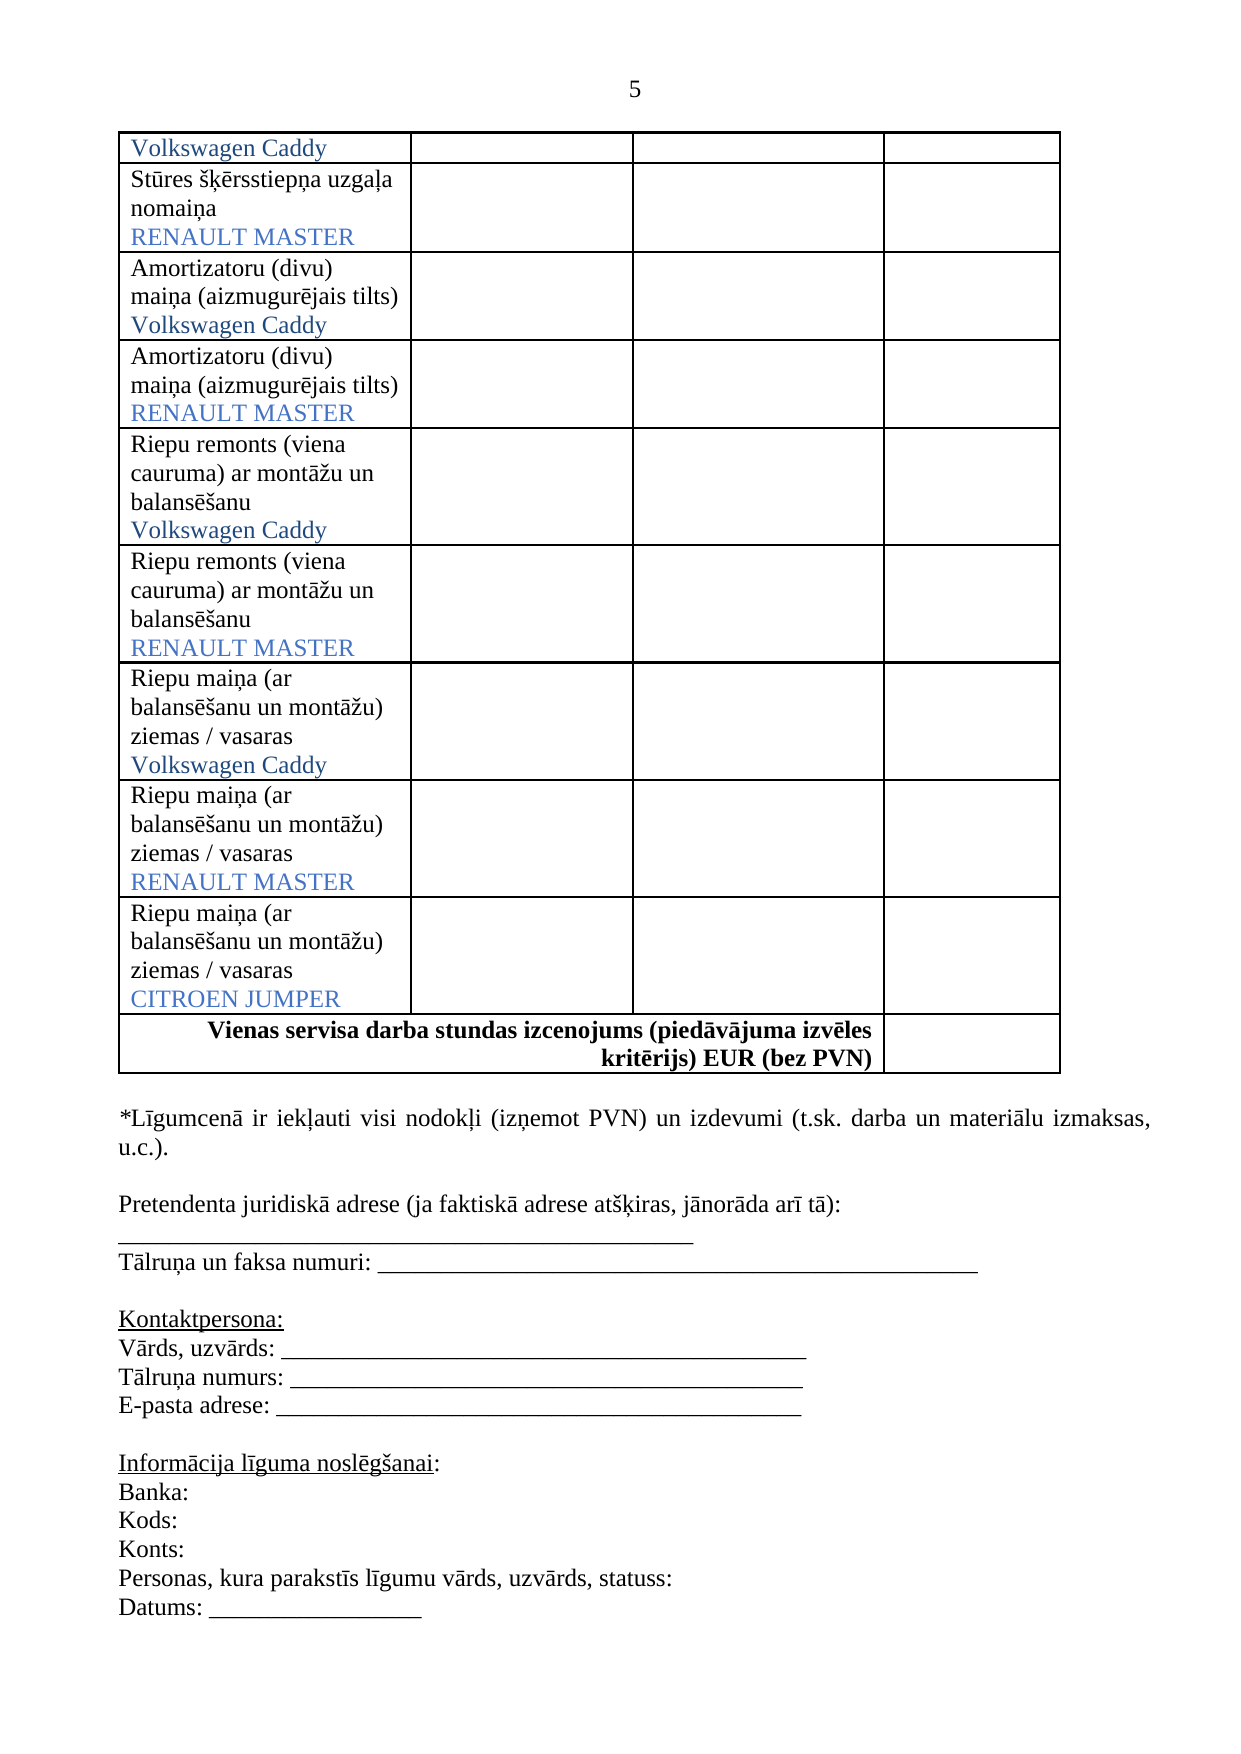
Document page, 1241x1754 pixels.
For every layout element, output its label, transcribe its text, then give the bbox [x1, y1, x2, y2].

table_cell [885, 546, 1059, 661]
table_cell [634, 898, 883, 1013]
text Banka: [118, 1477, 1152, 1506]
table_cell [412, 898, 632, 1013]
table_cell Riepu remonts (viena cauruma) ar montāžu un balansēšanu Volkswagen Caddy [120, 429, 410, 544]
table_cell [634, 664, 883, 778]
text E-pasta adrese: __________________________________________ [118, 1391, 1152, 1419]
table_cell [634, 164, 883, 251]
table_cell [885, 341, 1059, 427]
table_cell [885, 664, 1059, 778]
table_cell [412, 781, 632, 896]
text Personas, kura parakstīs līgumu vārds, uzvārds, statuss: [118, 1563, 1152, 1592]
text Tālruņa un faksa numuri: ________________________________________________ [118, 1247, 1152, 1276]
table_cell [120, 134, 410, 162]
table_cell Amortizatoru (divu) maiņa (aizmugurējais tilts) RENAULT MASTER [120, 341, 410, 427]
table_cell [885, 253, 1059, 339]
table_cell [885, 898, 1059, 1013]
table_cell [634, 341, 883, 427]
table_cell [885, 164, 1059, 251]
table_cell Vienas servisa darba stundas izcenojums (piedāvājuma izvēles kritērijs) EUR (bez PVN) [120, 1015, 883, 1072]
text *Līgumcenā ir iekļauti visi nodokļi (izņemot PVN) un izdevumi (t.sk. darba un materiālu izmaksas, u.c.). [118, 1103, 1152, 1161]
table_cell [634, 134, 883, 162]
table_cell [412, 429, 632, 544]
table_cell Riepu maiņa (ar balansēšanu un montāžu) ziemas / vasaras RENAULT MASTER [120, 781, 410, 896]
table_cell [412, 253, 632, 339]
table_cell [885, 134, 1059, 162]
text Konts: [118, 1534, 1152, 1563]
table_cell Amortizatoru (divu) maiņa (aizmugurējais tilts) Volkswagen Caddy [120, 253, 410, 339]
text Kontaktpersona: [118, 1304, 1152, 1333]
table_cell [412, 546, 632, 661]
table_cell [634, 429, 883, 544]
table_cell Stūres šķērsstiepņa uzgaļa nomaiņa RENAULT MASTER [120, 164, 410, 251]
text Datums: _________________ [118, 1592, 1152, 1621]
table_cell [634, 546, 883, 661]
table_cell [634, 253, 883, 339]
table_cell [412, 341, 632, 427]
table_cell Riepu maiņa (ar balansēšanu un montāžu) ziemas / vasaras CITROEN JUMPER [120, 898, 410, 1013]
table_cell [412, 134, 632, 162]
text Informācija līguma noslēgšanai: [118, 1448, 1152, 1477]
text ______________________________________________ [118, 1218, 1152, 1247]
text Kods: [118, 1506, 1152, 1534]
table_cell [885, 1015, 1059, 1072]
table_cell [885, 429, 1059, 544]
table_cell Riepu remonts (viena cauruma) ar montāžu un balansēšanu RENAULT MASTER [120, 546, 410, 661]
table_cell [634, 781, 883, 896]
text Tālruņa numurs: _________________________________________ [118, 1362, 1152, 1391]
text Pretendenta juridiskā adrese (ja faktiskā adrese atšķiras, jānorāda arī tā): [118, 1189, 1152, 1218]
table_cell Riepu maiņa (ar balansēšanu un montāžu) ziemas / vasaras Volkswagen Caddy [120, 664, 410, 778]
table_cell [412, 664, 632, 778]
text Vārds, uzvārds: __________________________________________ [118, 1333, 1152, 1362]
table_cell [412, 164, 632, 251]
table_cell [885, 781, 1059, 896]
